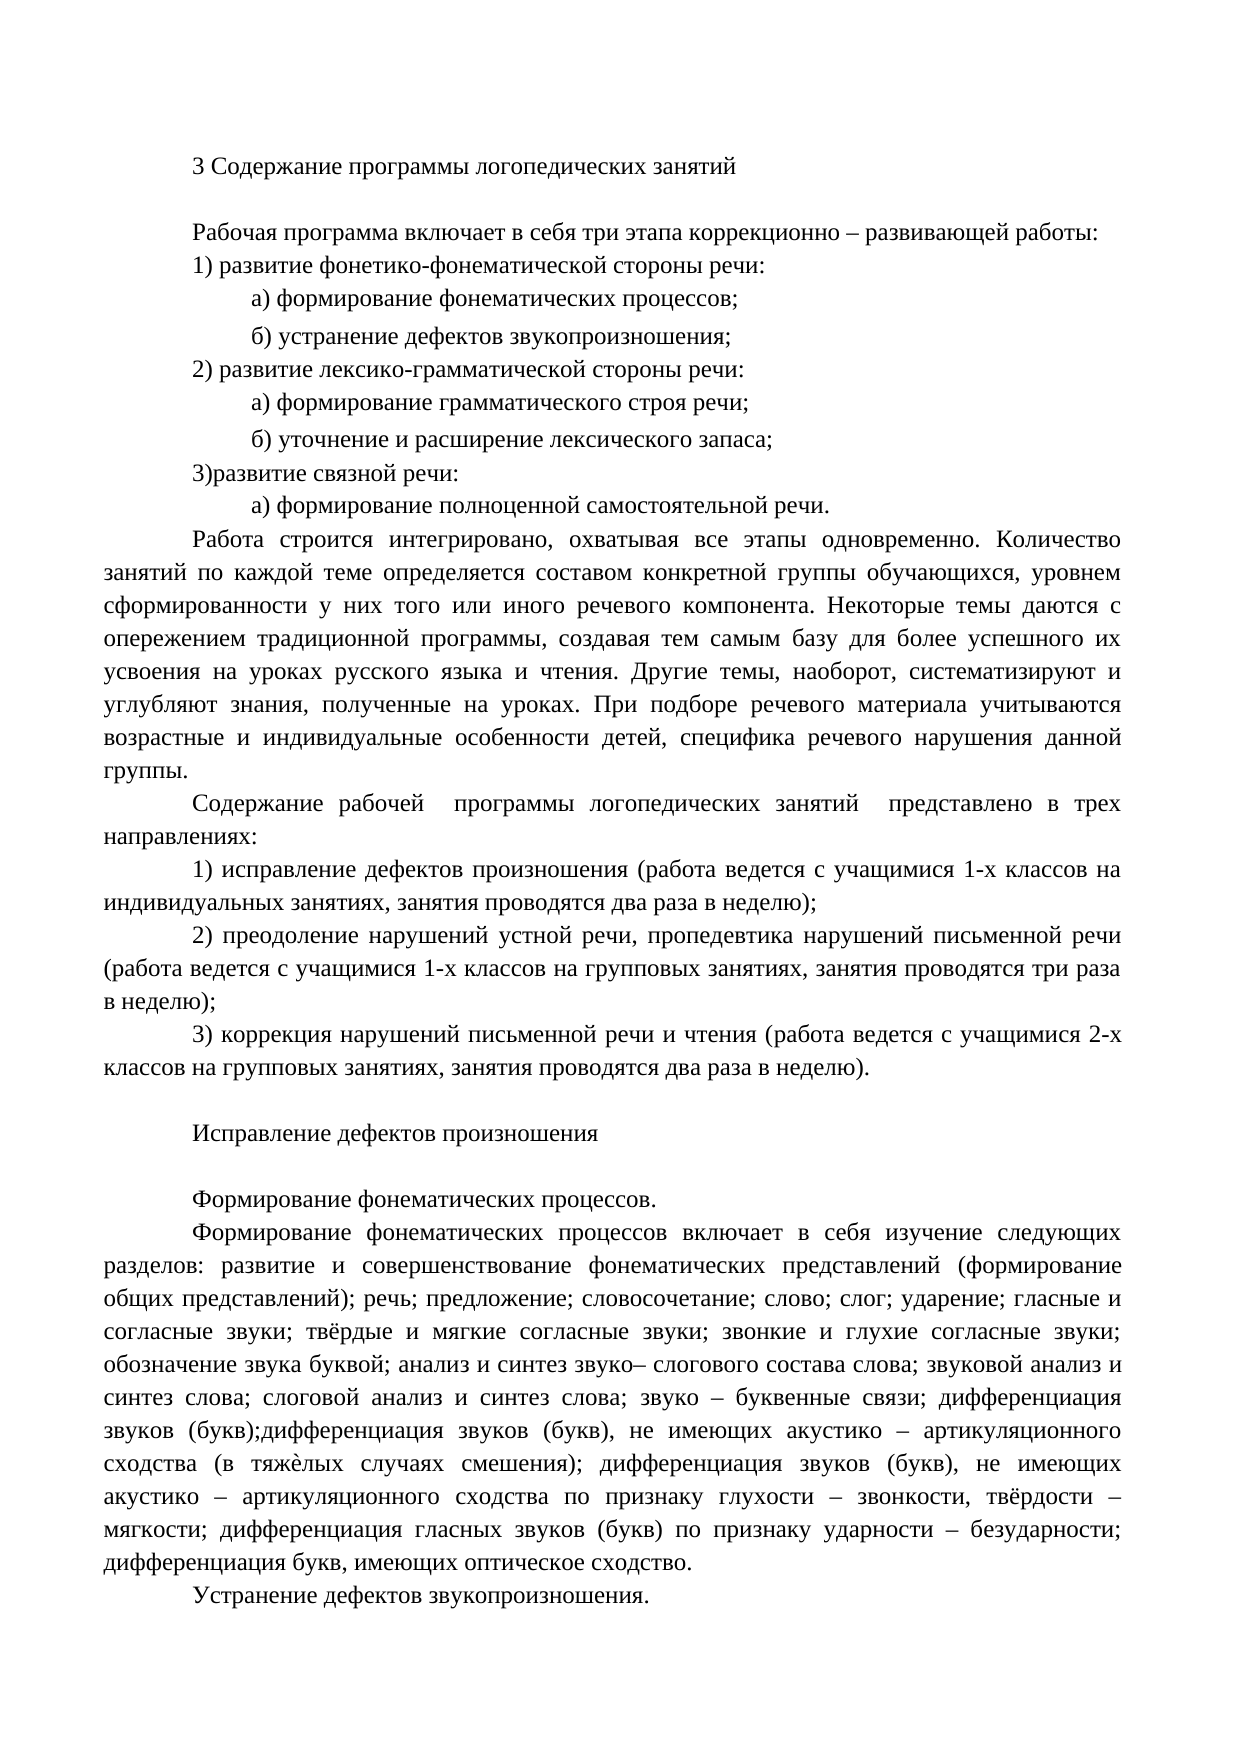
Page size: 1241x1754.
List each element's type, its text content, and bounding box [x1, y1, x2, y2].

text Рабочая программа включает в себя три этапа коррекционно – развивающей работы: [103, 217, 1122, 246]
text 3 Содержание программы логопедических занятий [103, 151, 1122, 180]
text 1) исправление дефектов произношения (работа ведется с учащимися 1-х классов на индивидуальных занятиях, занятия проводятся два раза в неделю); [103, 854, 1122, 916]
text б) устранение дефектов звукопроизношения; [103, 321, 1122, 350]
text 2) развитие лексико-грамматической стороны речи: [103, 354, 1122, 383]
text а) формирование полноценной самостоятельной речи. [162, 491, 1122, 519]
text Содержание рабочей программы логопедических занятий представлено в трех направлениях: [103, 788, 1122, 849]
text а) формирование грамматического строя речи; [103, 387, 1122, 416]
text 3) коррекция нарушений письменной речи и чтения (работа ведется с учащимися 2-х классов на групповых занятиях, занятия проводятся два раза в неделю). [103, 1019, 1122, 1081]
text Формирование фонематических процессов. [103, 1184, 1122, 1213]
text Исправление дефектов произношения [192, 1085, 1122, 1147]
text 1) развитие фонетико-фонематической стороны речи: [103, 250, 1122, 279]
text б) уточнение и расширение лексического запаса; [103, 424, 1122, 453]
text Работа строится интегрировано, охватывая все этапы одновременно. Количество занятий по каждой теме определяется составом конкретной группы обучающихся, уровнем сформированности у них того или иного речевого компонента. Некоторые темы даются с опережением традиционной программы, создавая тем самым базу для более успешного их усвоения на уроках русского языка и чтения. Другие темы, наоборот, систематизируют и углубляют знания, полученные на уроках. При подборе речевого материала учитываются возрастные и индивидуальные особенности детей, специфика речевого нарушения данной группы. [103, 524, 1122, 783]
text 2) преодоление нарушений устной речи, пропедевтика нарушений письменной речи (работа ведется с учащимися 1-х классов на групповых занятиях, занятия проводятся три раза в неделю); [103, 920, 1122, 1015]
text Формирование фонематических процессов включает в себя изучение следующих разделов: развитие и совершенствование фонематических представлений (формирование общих представлений); речь; предложение; словосочетание; слово; слог; ударение; гласные и согласные звуки; твёрдые и мягкие согласные звуки; звонкие и глухие согласные звуки; обозначение звука буквой; анализ и синтез звуко– слогового состава слова; звуковой анализ и синтез слова; слоговой анализ и синтез слова; звуко – буквенные связи; дифференциация звуков (букв);дифференциация звуков (букв), не имеющих акустико – артикуляционного сходства (в тяжѐлых случаях смешения); дифференциация звуков (букв), не имеющих акустико – артикуляционного сходства по признаку глухости – звонкости, твёрдости – мягкости; дифференциация гласных звуков (букв) по признаку ударности – безударности; дифференциация букв, имеющих оптическое сходство. [103, 1217, 1122, 1576]
text Устранение дефектов звукопроизношения. [103, 1580, 1122, 1609]
text 3)развитие связной речи: [103, 458, 1122, 486]
text а) формирование фонематических процессов; [162, 283, 1122, 312]
